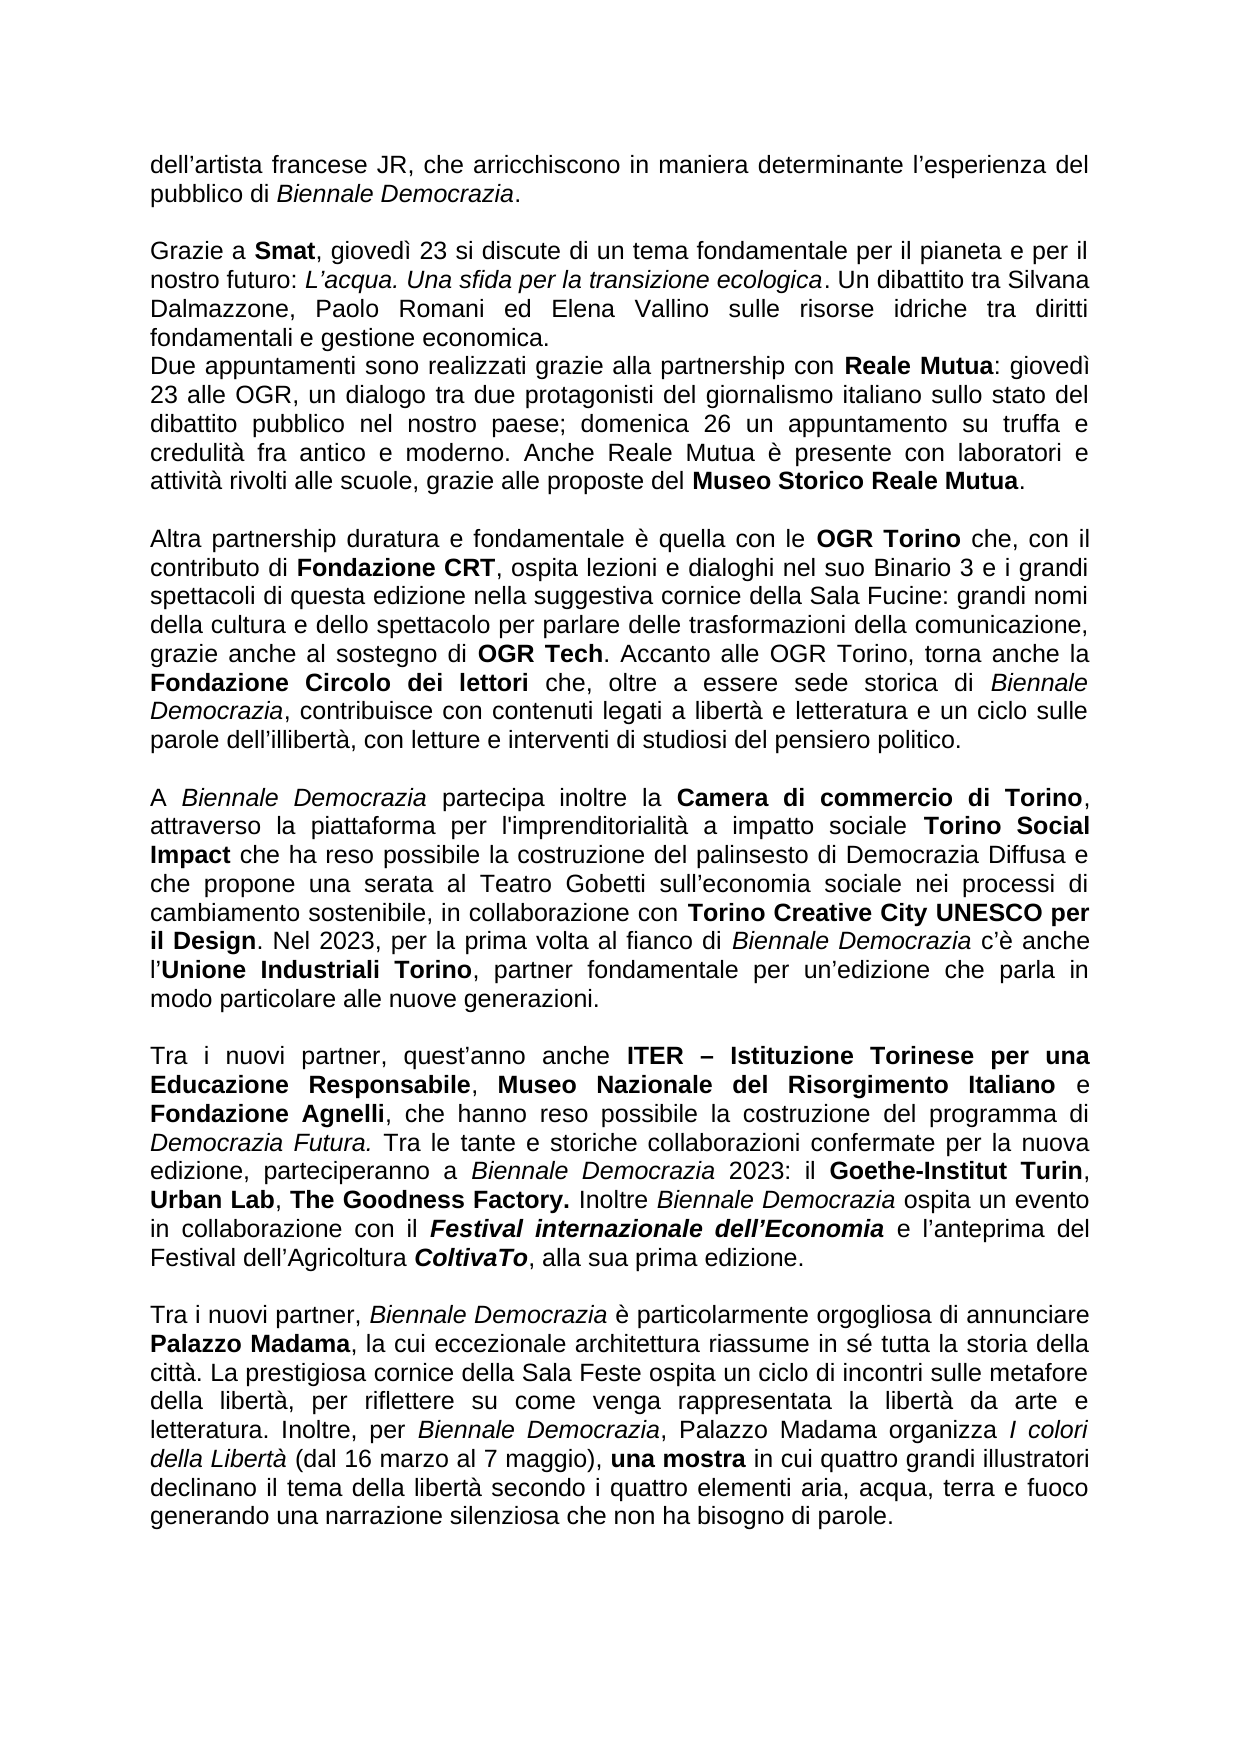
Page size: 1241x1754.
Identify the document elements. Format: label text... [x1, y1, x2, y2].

text Altra partnership duratura e fondamentale è quella con le OGR Torino che, con il contributo di Fondazione CRT, ospita lezioni e dialoghi nel suo Binario 3 e i grandi spettacoli di questa edizione nella suggestiva cornice della Sala Fucine: grandi nomi della cultura e dello spettacolo per parlare delle trasformazioni della comunicazione, grazie anche al sostegno di OGR Tech. Accanto alle OGR Torino, torna anche la Fondazione Circolo dei lettori che, oltre a essere sede storica di Biennale Democrazia, contribuisce con contenuti legati a libertà e letteratura e un ciclo sulle parole dell’illibertà, con letture e interventi di studiosi del pensiero politico. [150, 524, 1090, 754]
text Grazie a Smat, giovedì 23 si discute di un tema fondamentale per il pianeta e per il nostro futuro: L’acqua. Una sfida per la transizione ecologica. Un dibattito tra Silvana Dalmazzone, Paolo Romani ed Elena Vallino sulle risorse idriche tra diritti fondamentali e gestione economica. [150, 236, 1090, 351]
text Due appuntamenti sono realizzati grazie alla partnership con Reale Mutua: giovedì 23 alle OGR, un dialogo tra due protagonisti del giornalismo italiano sullo stato del dibattito pubblico nel nostro paese; domenica 26 un appuntamento su truffa e credulità fra antico e moderno. Anche Reale Mutua è presente con laboratori e attività rivolti alle scuole, grazie alle proposte del Museo Storico Reale Mutua. [150, 351, 1090, 495]
text Tra i nuovi partner, Biennale Democrazia è particolarmente orgogliosa di annunciare Palazzo Madama, la cui eccezionale architettura riassume in sé tutta la storia della città. La prestigiosa cornice della Sala Feste ospita un ciclo di incontri sulle metafore della libertà, per riflettere su come venga rappresentata la libertà da arte e letteratura. Inoltre, per Biennale Democrazia, Palazzo Madama organizza I colori della Libertà (dal 16 marzo al 7 maggio), una mostra in cui quattro grandi illustratori declinano il tema della libertà secondo i quattro elementi aria, acqua, terra e fuoco generando una narrazione silenziosa che non ha bisogno di parole. [150, 1300, 1090, 1530]
text A Biennale Democrazia partecipa inoltre la Camera di commercio di Torino, attraverso la piattaforma per l'imprenditorialità a impatto sociale Torino Social Impact che ha reso possibile la costruzione del palinsesto di Democrazia Diffusa e che propone una serata al Teatro Gobetti sull’economia sociale nei processi di cambiamento sostenibile, in collaborazione con Torino Creative City UNESCO per il Design. Nel 2023, per la prima volta al fianco di Biennale Democrazia c’è anche l’Unione Industriali Torino, partner fondamentale per un’edizione che parla in modo particolare alle nuove generazioni. [150, 782, 1090, 1012]
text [150, 150, 1090, 207]
text Tra i nuovi partner, quest’anno anche ITER – Istituzione Torinese per una Educazione Responsabile, Museo Nazionale del Risorgimento Italiano e Fondazione Agnelli, che hanno reso possibile la costruzione del programma di Democrazia Futura. Tra le tante e storiche collaborazioni confermate per la nuova edizione, parteciperanno a Biennale Democrazia 2023: il Goethe-Institut Turin, Urban Lab, The Goodness Factory. Inoltre Biennale Democrazia ospita un evento in collaborazione con il Festival internazionale dell’Economia e l’anteprima del Festival dell’Agricoltura ColtivaTo, alla sua prima edizione. [150, 1041, 1090, 1271]
